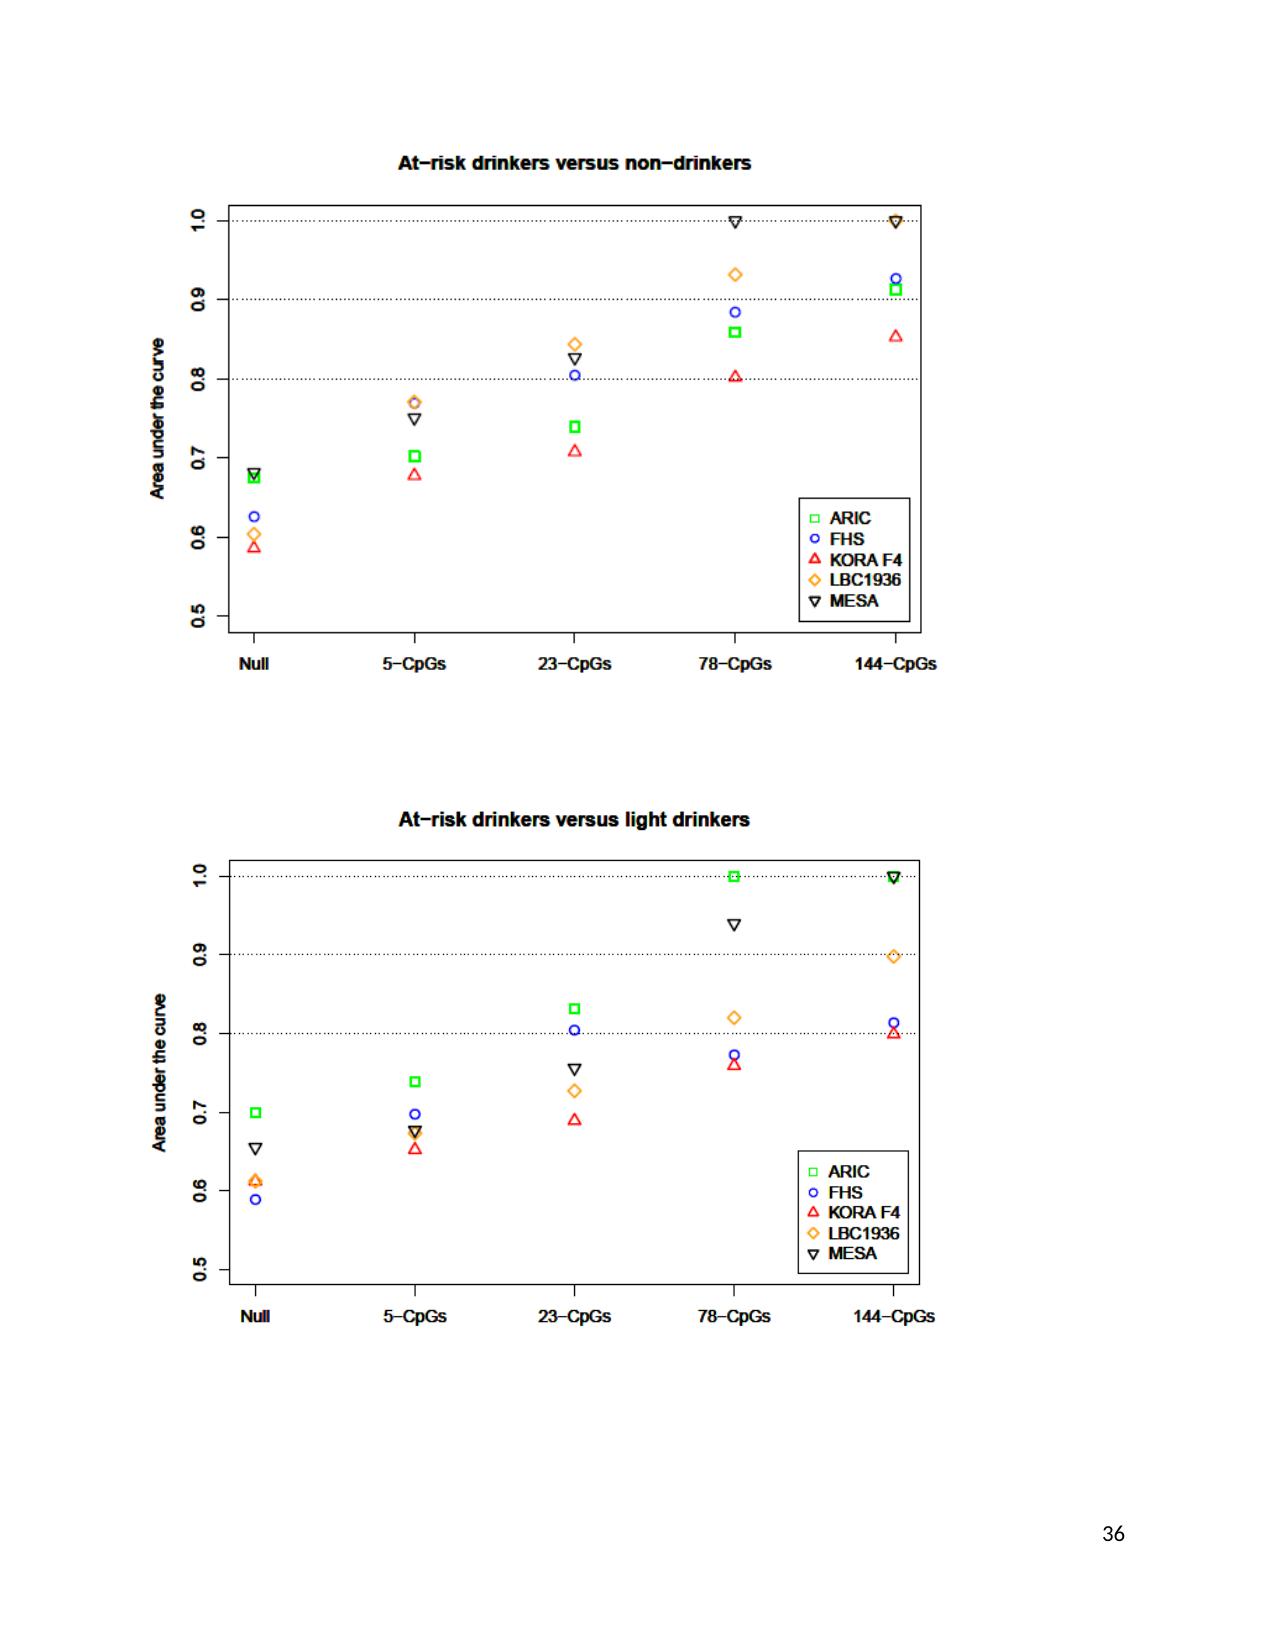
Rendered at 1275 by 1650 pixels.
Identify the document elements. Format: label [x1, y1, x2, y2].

picture [150, 808, 939, 1331]
picture [150, 150, 947, 677]
